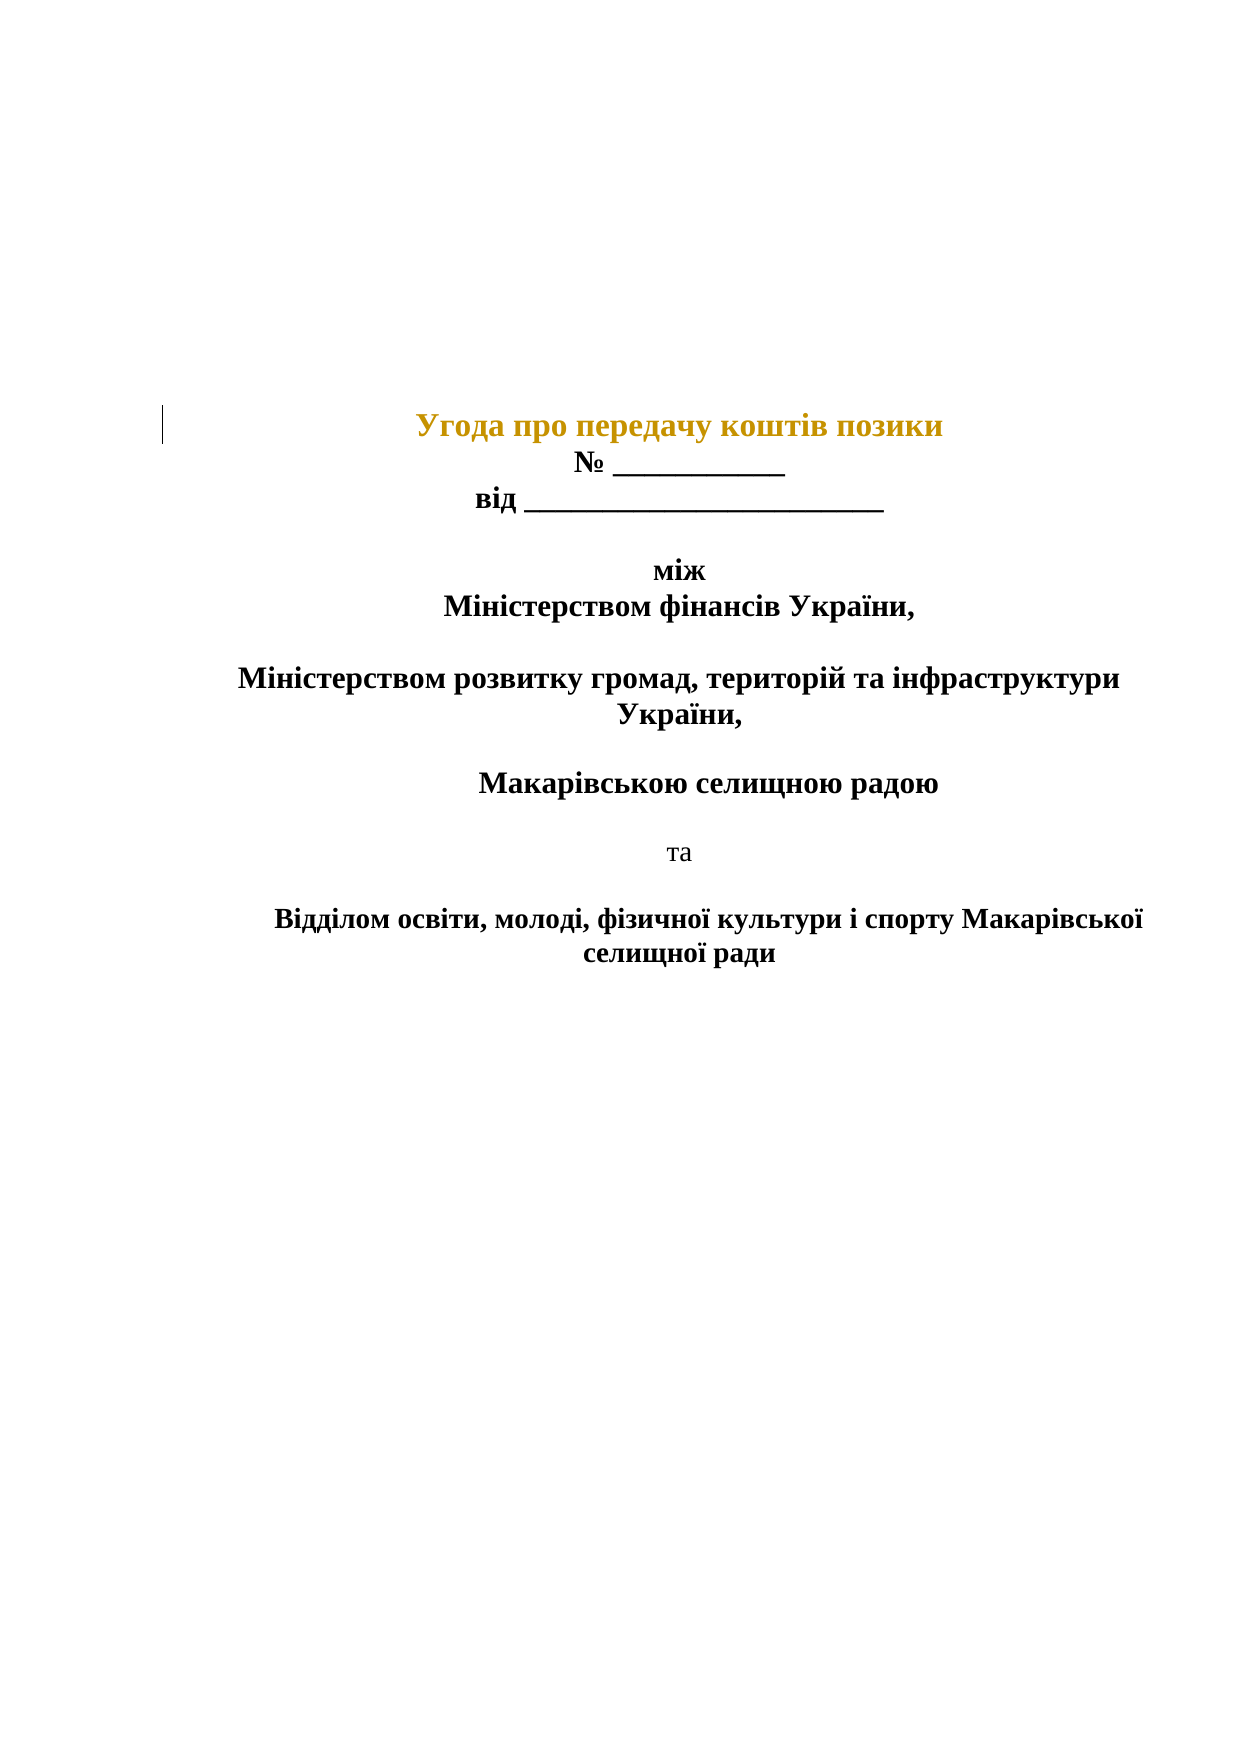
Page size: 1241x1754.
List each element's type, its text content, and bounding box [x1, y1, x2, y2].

text Відділом освіти, молоді, фізичної культури і спорту Макарівської селищної ради [177, 901, 1181, 968]
text № ___________ [177, 444, 1181, 479]
text Макарівською селищною радою [177, 765, 1181, 801]
text між [177, 551, 1181, 587]
text Міністерством розвитку громад, територій та інфраструктури України, [177, 659, 1181, 731]
text Угода про передачу коштів позики [177, 405, 1181, 444]
text Міністерством фінансів України, [177, 587, 1181, 623]
text та [177, 834, 1181, 868]
text від _______________________ [177, 479, 1181, 516]
